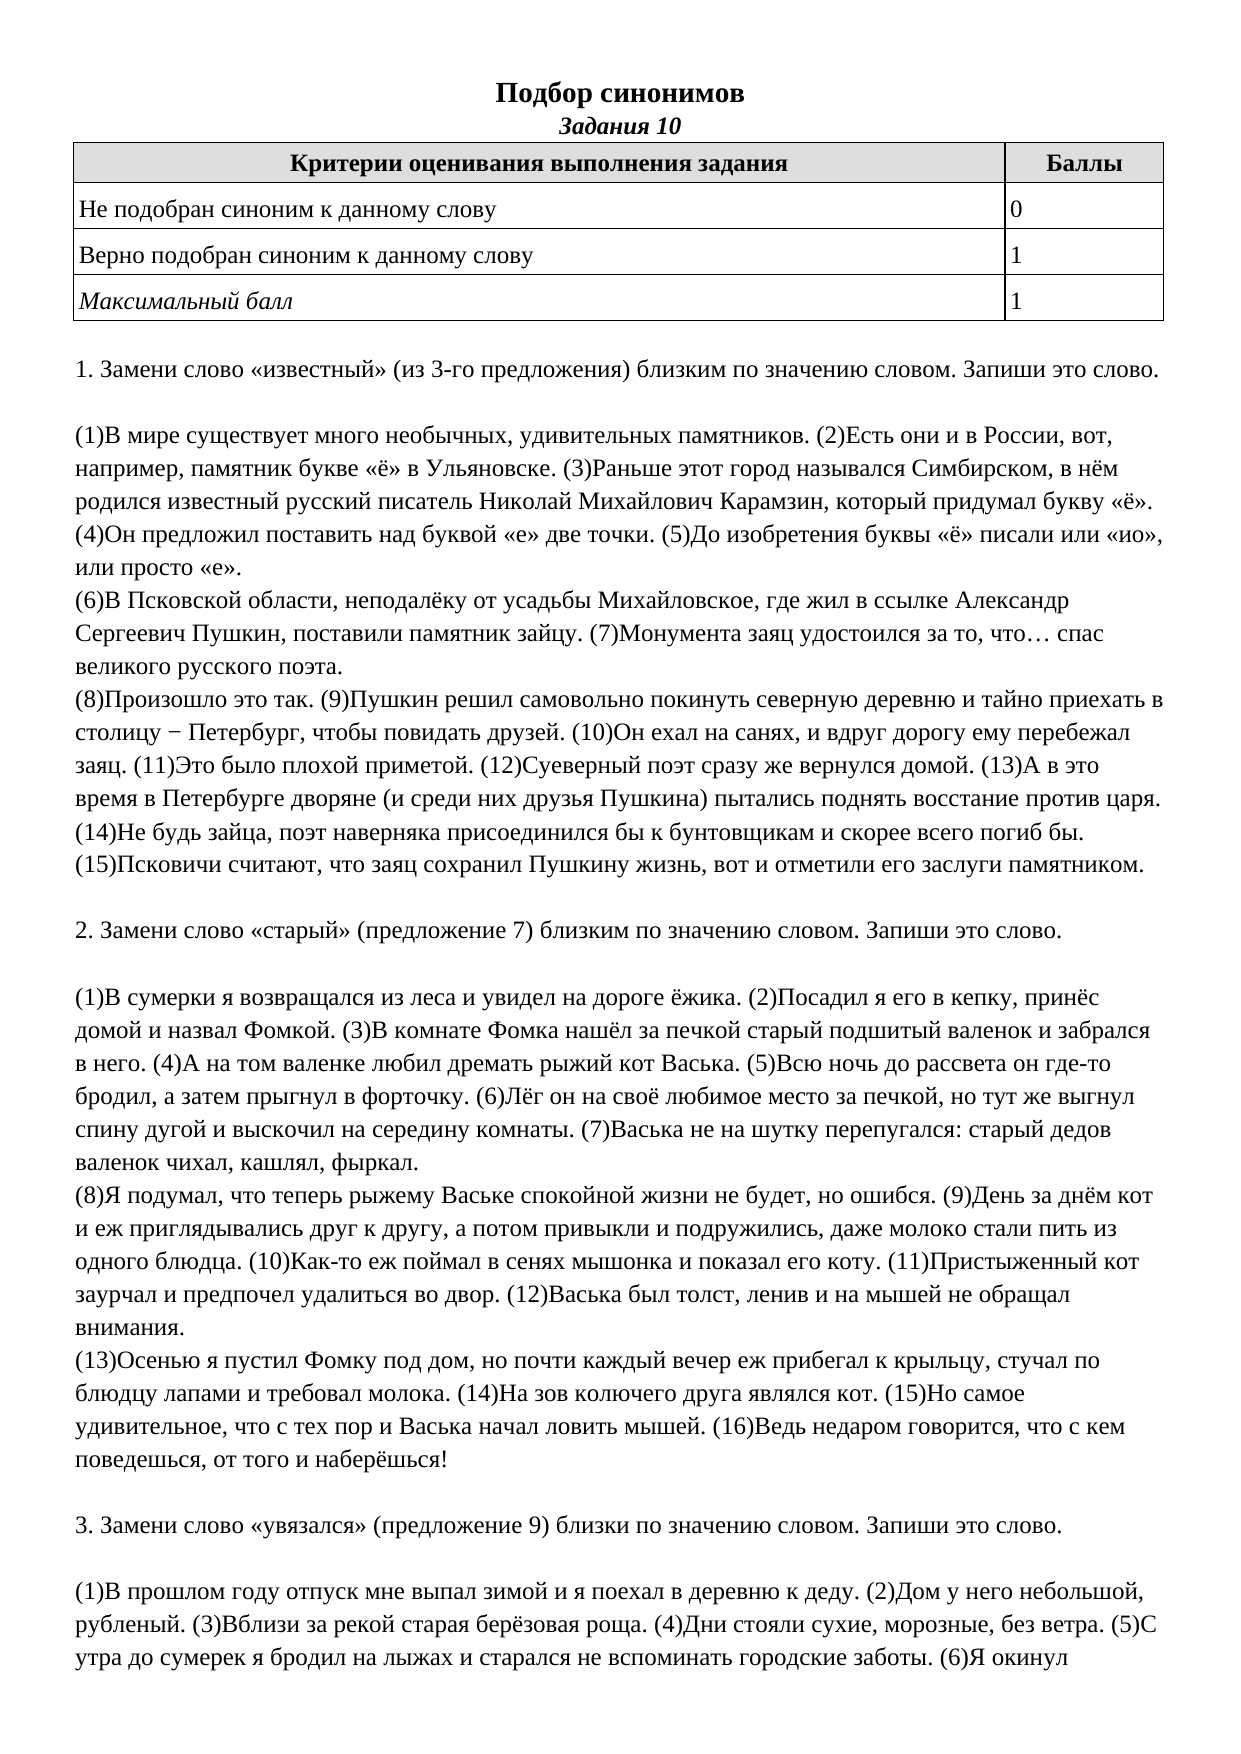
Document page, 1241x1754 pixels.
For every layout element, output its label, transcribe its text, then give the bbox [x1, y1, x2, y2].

text (1)В мире существует много необычных, удивительных памятников. (2)Есть они и в России, вот, например, памятник букве «ё» в Ульяновске. (3)Раньше этот город назывался Симбирском, в нём родился известный русский писатель Николай Михайлович Карамзин, который придумал букву «ё». (4)Он предложил поставить над буквой «е» две точки. (5)До изобретения буквы «ё» писали или «ио», или просто «е». [75, 420, 1165, 581]
table_cell 0 [1006, 183, 1163, 228]
text (8)Произошло это так. (9)Пушкин решил самовольно покинуть северную деревню и тайно приехать в столицу − Петербург, чтобы повидать друзей. (10)Он ехал на санях, и вдруг дорогу ему перебежал заяц. (11)Это было плохой приметой. (12)Суеверный поэт сразу же вернулся домой. (13)А в это время в Петербурге дворяне (и среди них друзья Пушкина) пытались поднять восстание против царя. (14)Не будь зайца, поэт наверняка присоединился бы к бунтовщикам и скорее всего погиб бы. (15)Псковичи считают, что заяц сохранил Пушкину жизнь, вот и отметили его заслуги памятником. [75, 684, 1165, 878]
text Задания 10 [75, 111, 1165, 140]
text (1)В сумерки я возвращался из леса и увидел на дороге ёжика. (2)Посадил я его в кепку, принёс домой и назвал Фомкой. (3)В комнате Фомка нашёл за печкой старый подшитый валенок и забрался в него. (4)А на том валенке любил дремать рыжий кот Васька. (5)Всю ночь до рассвета он где-то бродил, а затем прыгнул в форточку. (6)Лёг он на своё любимое место за печкой, но тут же выгнул спину дугой и выскочил на середину комнаты. (7)Васька не на шутку перепугался: старый дедов валенок чихал, кашлял, фыркал. [75, 982, 1165, 1176]
text 1. Замени слово «известный» (из 3-го предложения) близким по значению словом. Запиши это слово. [75, 354, 1165, 383]
text Подбор синонимов [75, 75, 1165, 108]
table_cell Верно подобран синоним к данному слову [74, 229, 1004, 274]
text (8)Я подумал, что теперь рыжему Ваське спокойной жизни не будет, но ошибся. (9)День за днём кот и еж приглядывались друг к другу, а потом привыкли и подружились, даже молоко стали пить из одного блюдца. (10)Как-то еж поймал в сенях мышонка и показал его коту. (11)Пристыженный кот заурчал и предпочел удалиться во двор. (12)Васька был толст, ленив и на мышей не обращал внимания. [75, 1180, 1165, 1341]
text 3. Замени слово «увязался» (предложение 9) близки по значению словом. Запиши это слово. [75, 1510, 1165, 1539]
text 2. Замени слово «старый» (предложение 7) близким по значению словом. Запиши это слово. [75, 916, 1165, 944]
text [75, 1576, 1165, 1671]
text (13)Осенью я пустил Фомку под дом, но почти каждый вечер еж прибегал к крыльцу, стучал по блюдцу лапами и требовал молока. (14)На зов колючего друга являлся кот. (15)Но самое удивительное, что с тех пор и Васька начал ловить мышей. (16)Ведь недаром говорится, что с кем поведешься, от того и наберёшься! [75, 1345, 1165, 1473]
text (6)В Псковской области, неподалёку от усадьбы Михайловское, где жил в ссылке Александр Сергеевич Пушкин, поставили памятник зайцу. (7)Монумента заяц удостоился за то, что… спас великого русского поэта. [75, 585, 1165, 680]
table_cell 1 [1006, 229, 1163, 274]
table_header Критерии оценивания выполнения задания [74, 143, 1004, 182]
table_cell 1 [1006, 275, 1163, 320]
table_cell Не подобран синоним к данному слову [74, 183, 1004, 228]
table_cell Максимальный балл [74, 275, 1004, 320]
table_header Баллы [1006, 143, 1163, 182]
